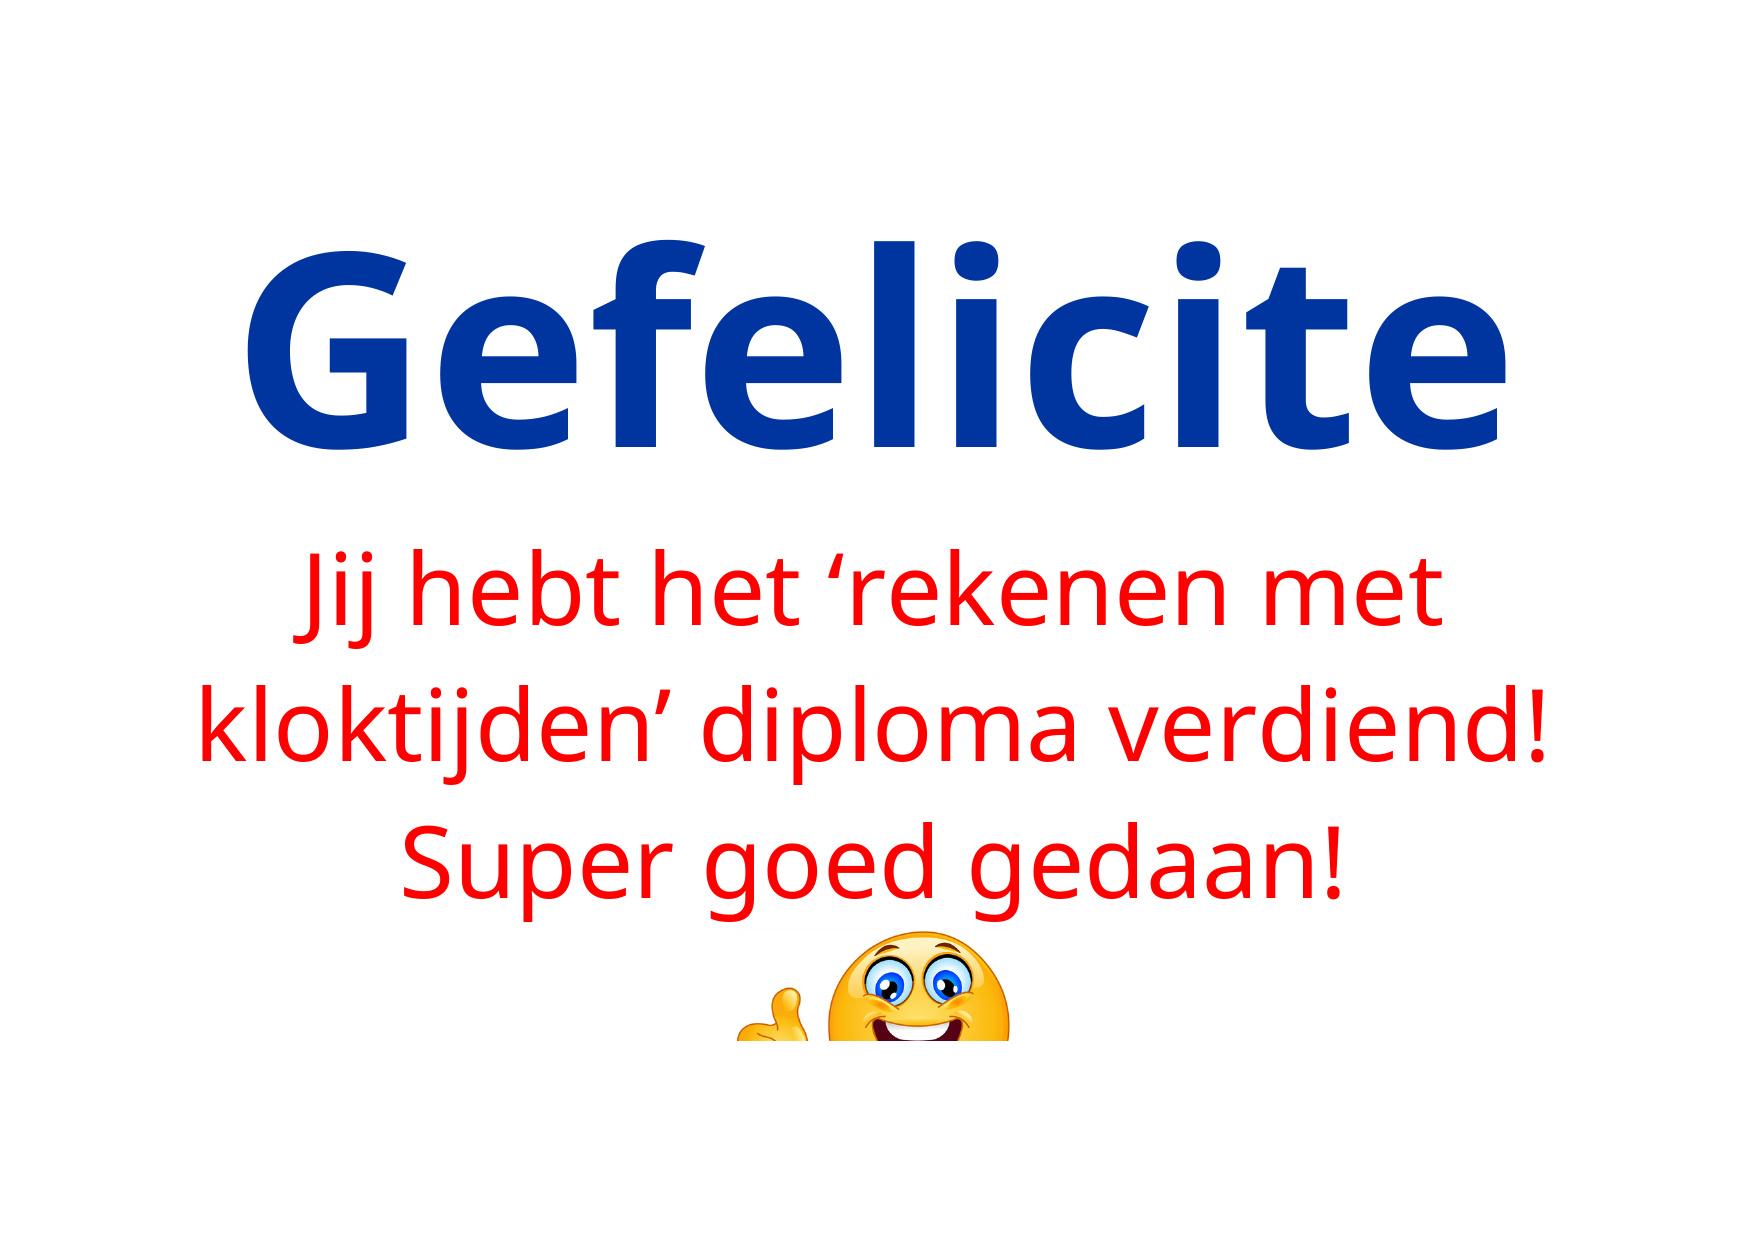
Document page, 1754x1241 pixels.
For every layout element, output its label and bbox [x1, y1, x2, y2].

picture [735, 927, 1012, 1041]
